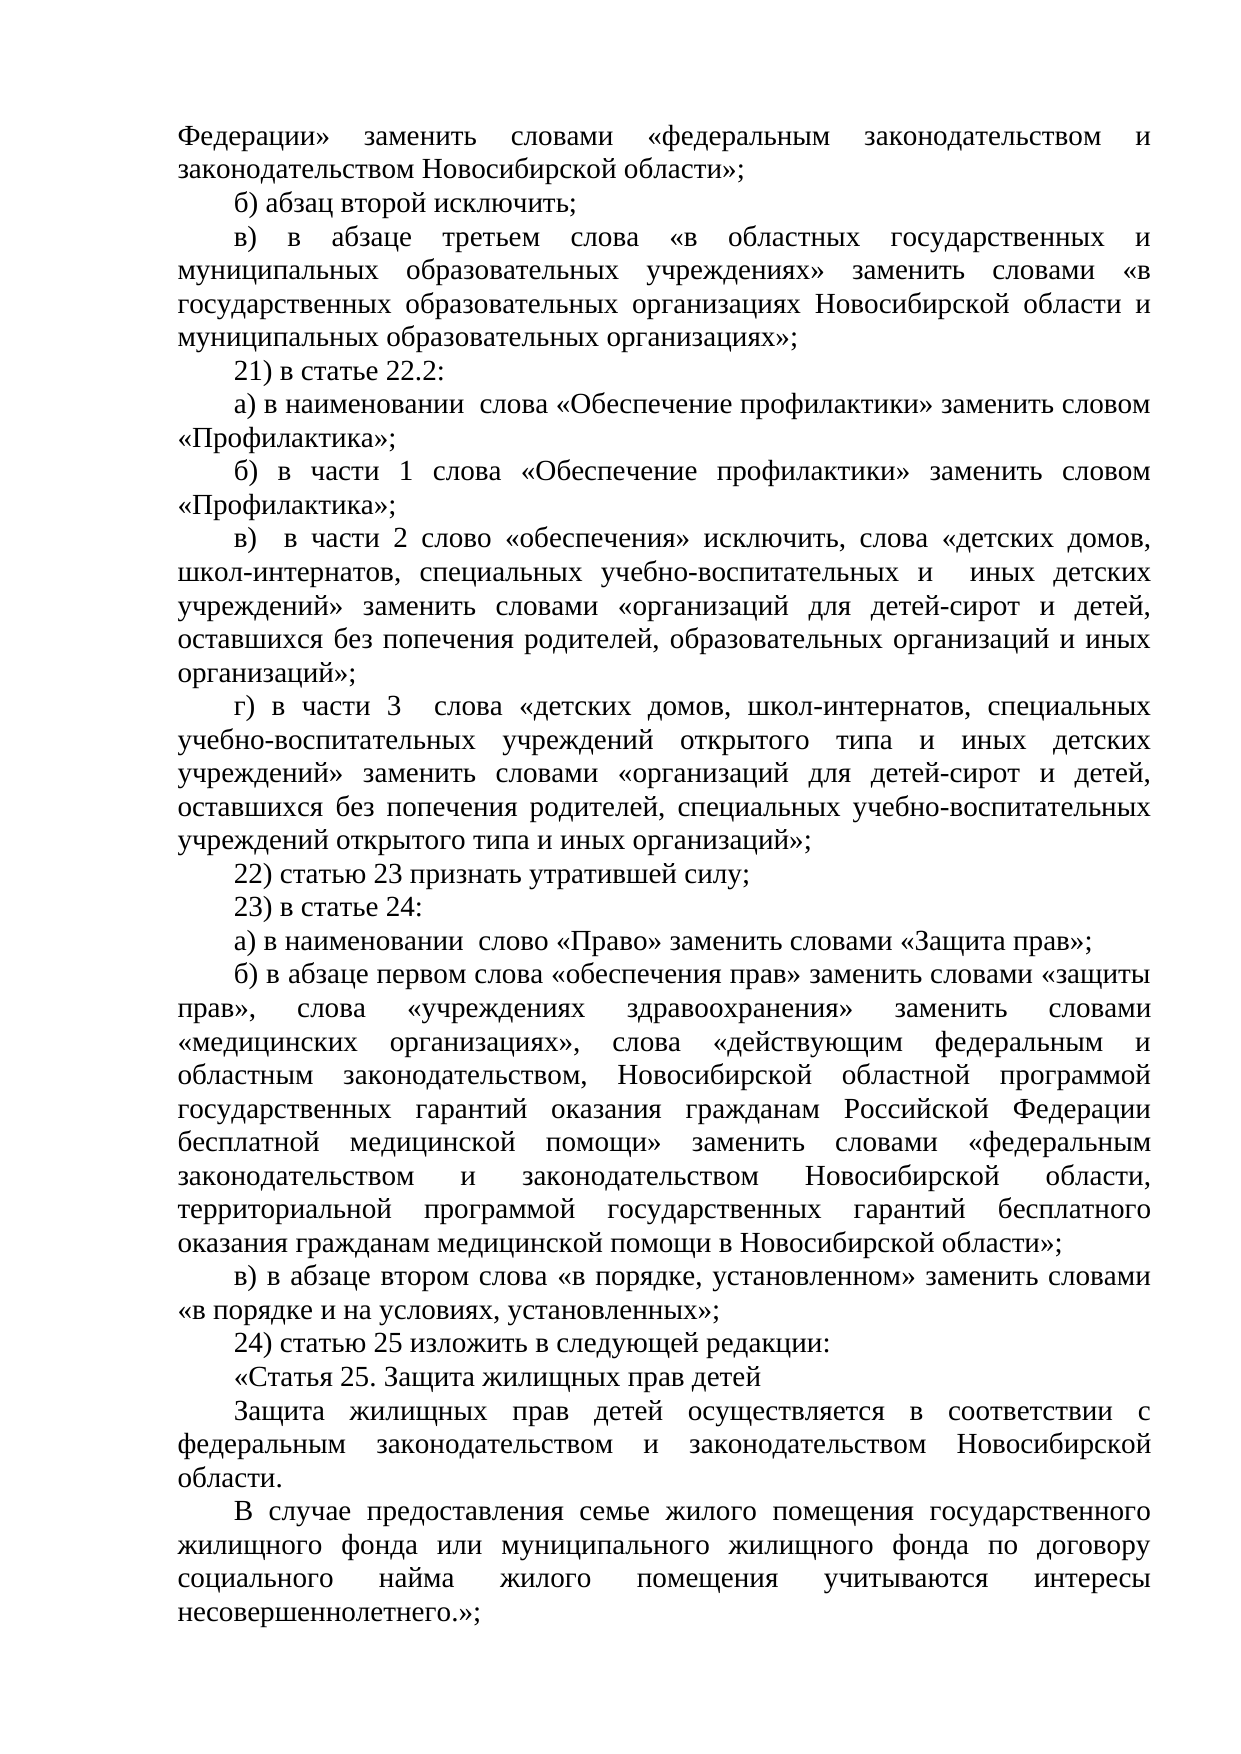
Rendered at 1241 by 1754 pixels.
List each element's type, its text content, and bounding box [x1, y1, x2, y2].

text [177, 118, 1152, 185]
text В случае предоставления семье жилого помещения государственного жилищного фонда или муниципального жилищного фонда по договору социального найма жилого помещения учитываются интересы несовершеннолетнего.»; [177, 1493, 1152, 1627]
text в) в абзаце третьем слова «в областных государственных и муниципальных образовательных учреждениях» заменить словами «в государственных образовательных организациях Новосибирской области и муниципальных образовательных организациях»; [177, 219, 1152, 353]
text Защита жилищных прав детей осуществляется в соответствии с федеральным законодательством и законодательством Новосибирской области. [177, 1393, 1152, 1493]
text г) в части 3 слова «детских домов, школ-интернатов, специальных учебно-воспитательных учреждений открытого типа и иных детских учреждений» заменить словами «организаций для детей-сирот и детей, оставшихся без попечения родителей, специальных учебно-воспитательных учреждений открытого типа и иных организаций»; [177, 688, 1152, 856]
text в) в абзаце втором слова «в порядке, установленном» заменить словами «в порядке и на условиях, установленных»; [177, 1258, 1152, 1326]
text б) абзац второй исключить; [177, 185, 1152, 219]
text 23) в статье 24: [177, 889, 1152, 923]
text 21) в статье 22.2: [177, 353, 1152, 386]
text в) в части 2 слово «обеспечения» исключить, слова «детских домов, школ-интернатов, специальных учебно-воспитательных и иных детских учреждений» заменить словами «организаций для детей-сирот и детей, оставшихся без попечения родителей, образовательных организаций и иных организаций»; [177, 521, 1152, 688]
text а) в наименовании слово «Право» заменить словами «Защита прав»; [177, 923, 1152, 957]
text б) в абзаце первом слова «обеспечения прав» заменить словами «защиты прав», слова «учреждениях здравоохранения» заменить словами «медицинских организациях», слова «действующим федеральным и областным законодательством, Новосибирской областной программой государственных гарантий оказания гражданам Российской Федерации бесплатной медицинской помощи» заменить словами «федеральным законодательством и законодательством Новосибирской области, территориальной программой государственных гарантий бесплатного оказания гражданам медицинской помощи в Новосибирской области»; [177, 957, 1152, 1258]
text 24) статью 25 изложить в следующей редакции: [177, 1326, 1152, 1359]
text 22) статью 23 признать утратившей силу; [177, 856, 1152, 889]
text б) в части 1 слова «Обеспечение профилактики» заменить словом «Профилактика»; [177, 453, 1152, 521]
text а) в наименовании слова «Обеспечение профилактики» заменить словом «Профилактика»; [177, 386, 1152, 453]
text «Статья 25. Защита жилищных прав детей [177, 1359, 1152, 1393]
